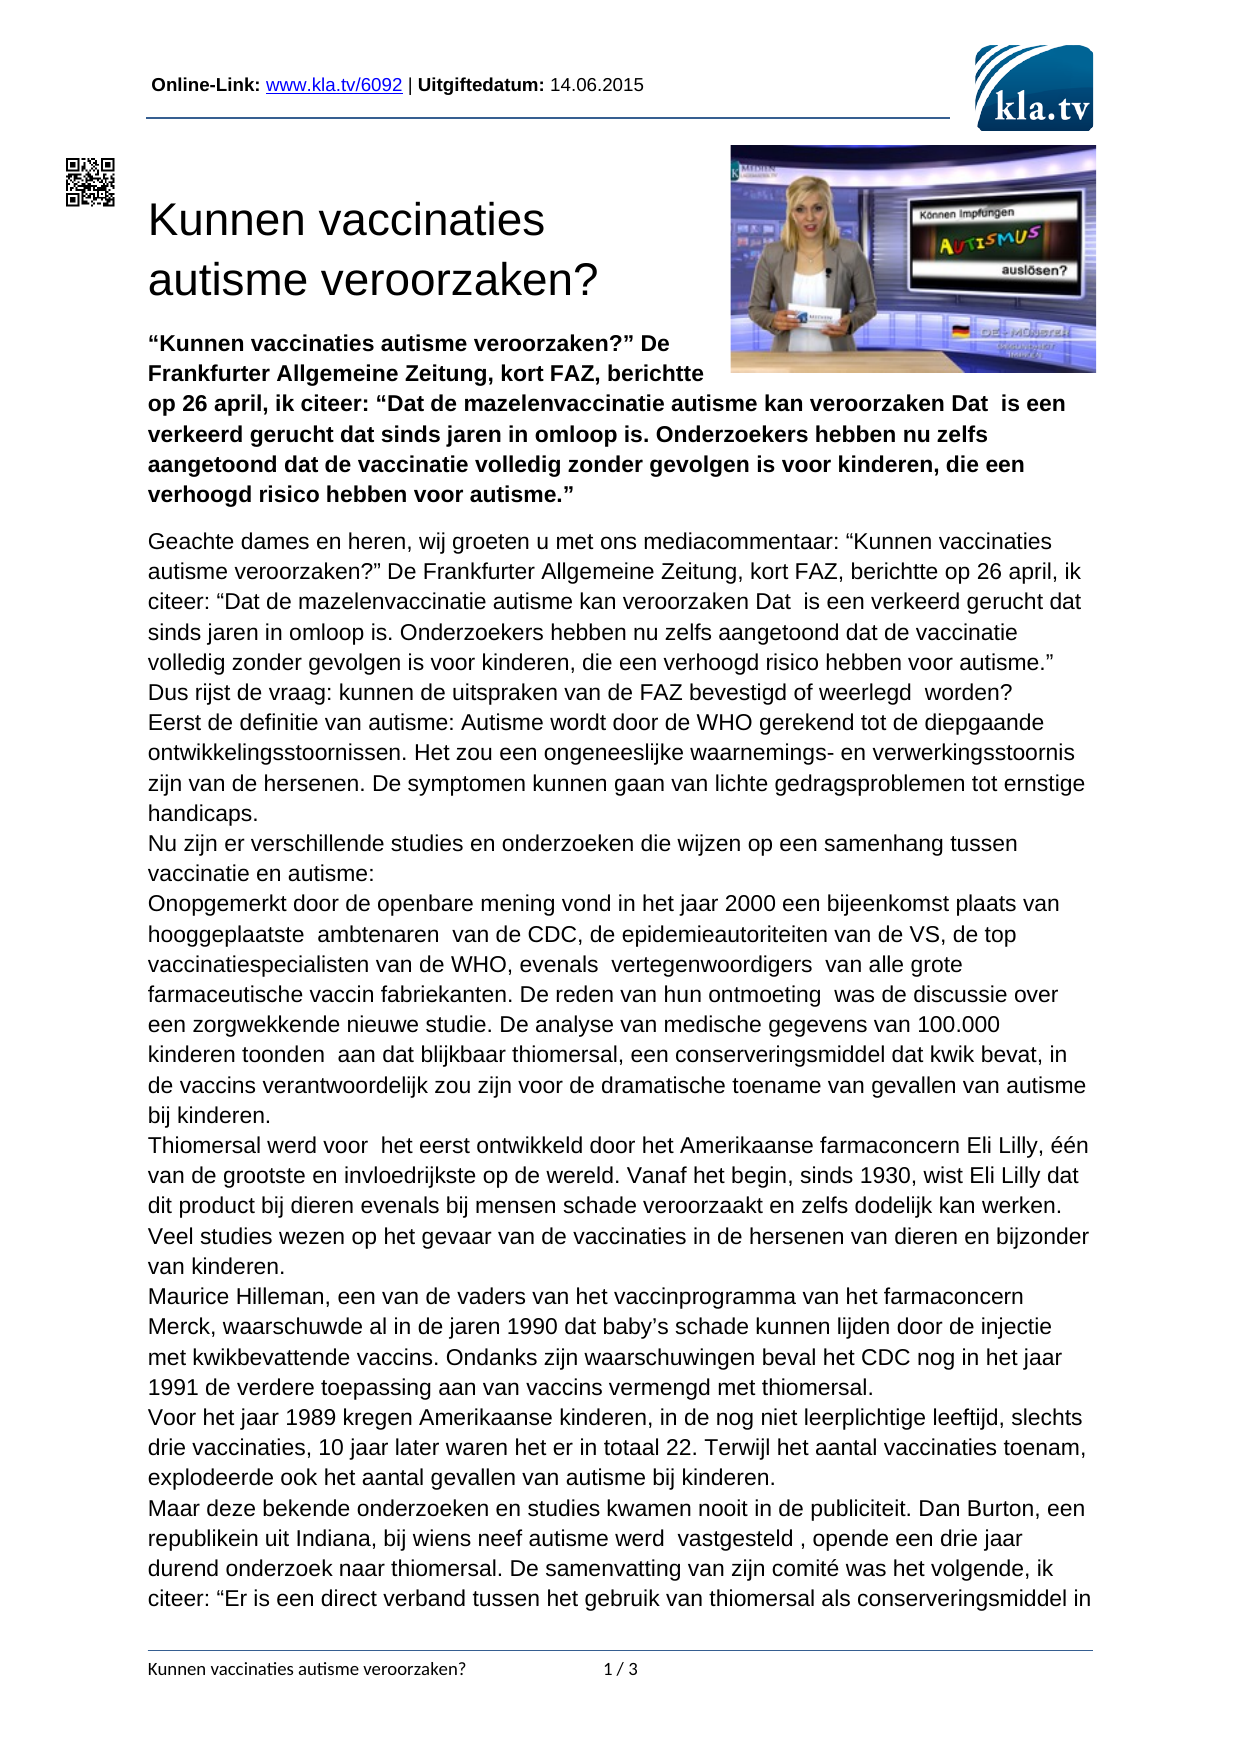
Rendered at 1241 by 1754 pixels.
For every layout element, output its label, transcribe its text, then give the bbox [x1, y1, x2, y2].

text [148, 528, 1093, 1612]
text “Kunnen vaccinaties autisme veroorzaken?” De Frankfurter Allgemeine Zeitung, kort FAZ, berichtte op 26 april, ik citeer: “Dat de mazelenvaccinatie autisme kan veroorzaken Dat is een verkeerd gerucht dat sinds jaren in omloop is. Onderzoekers hebben nu zelfs aangetoond dat de vaccinatie volledig zonder gevolgen is voor kinderen, die een verhoogd risico hebben voor autisme.” [148, 330, 1093, 507]
text Kunnen vaccinaties autisme veroorzaken? [148, 192, 1093, 306]
